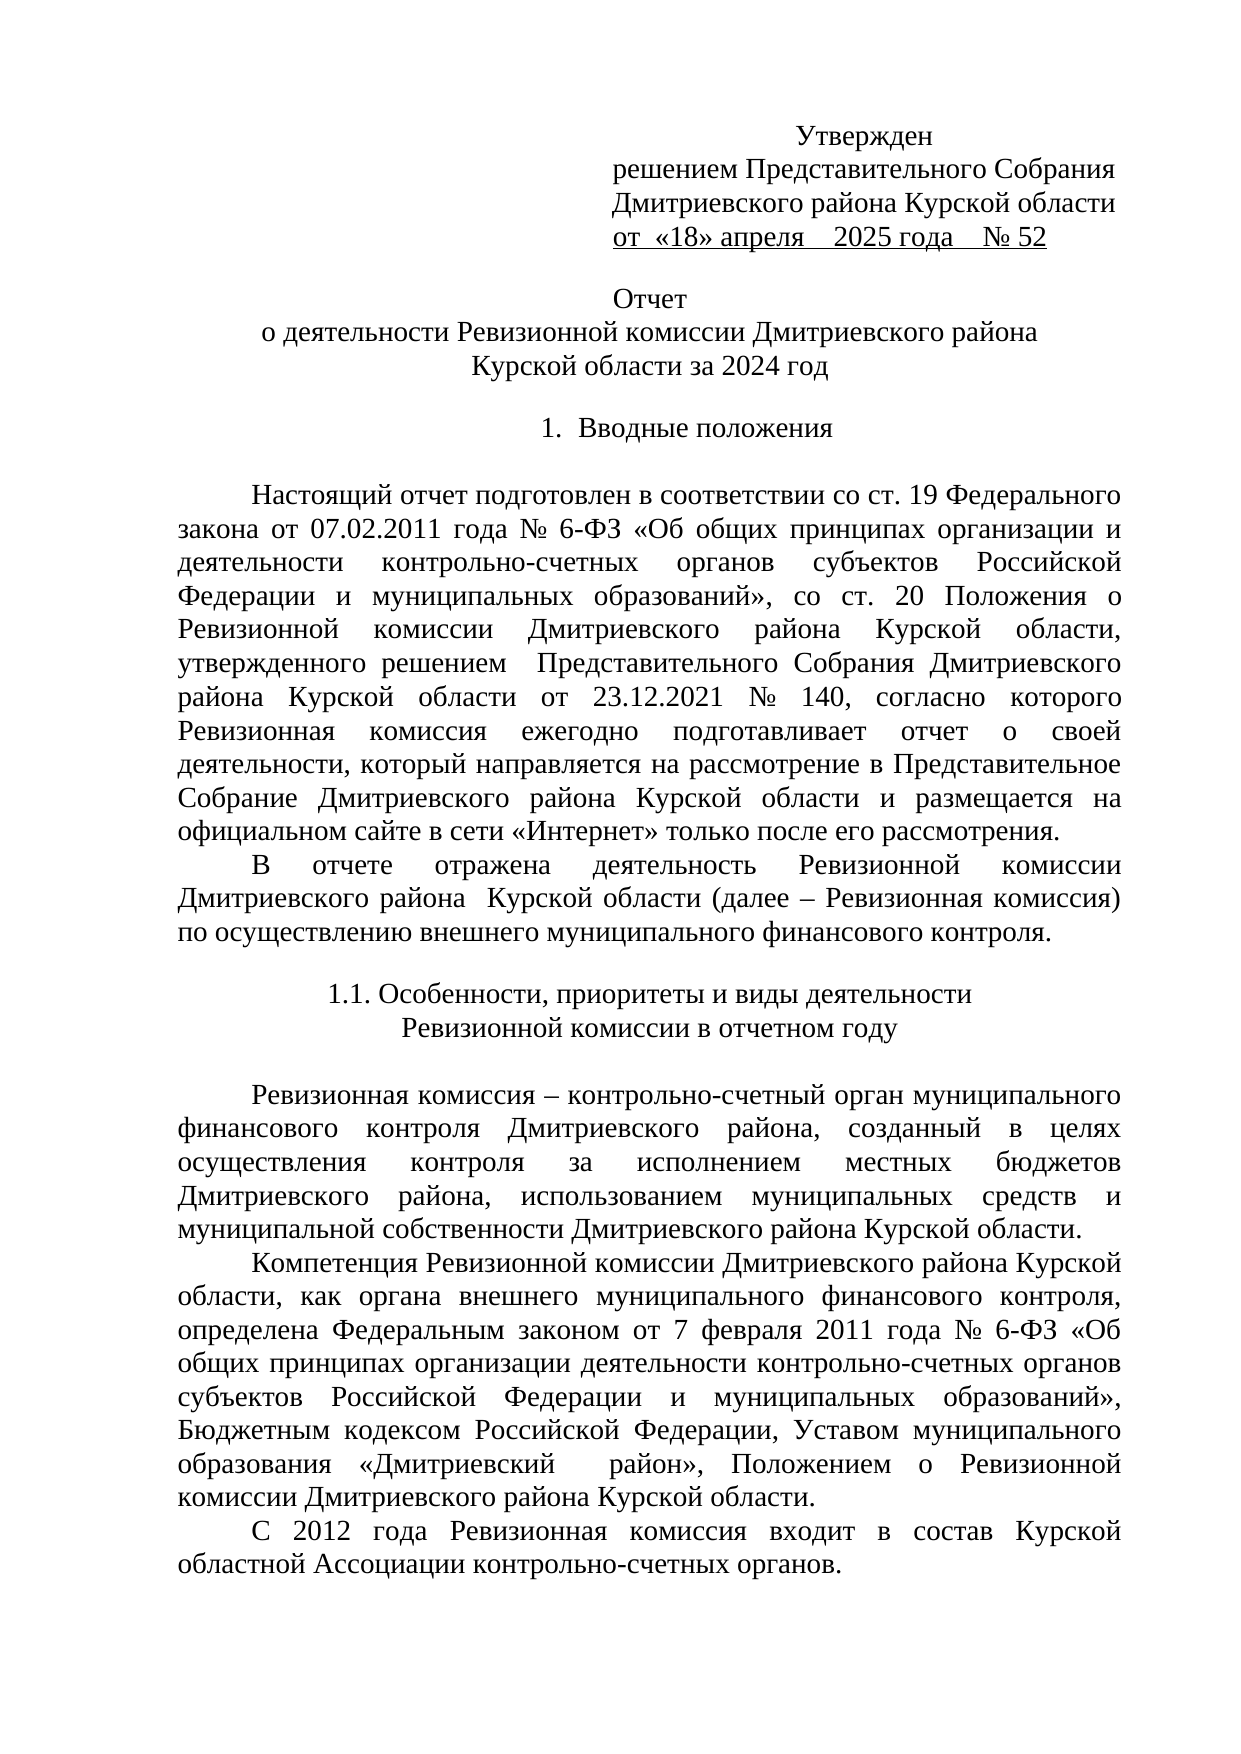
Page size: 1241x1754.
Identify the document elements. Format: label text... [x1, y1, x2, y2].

text Отчет [177, 281, 1122, 314]
text Курской области за 2024 год [177, 348, 1122, 382]
text Настоящий отчет подготовлен в соответствии со ст. 19 Федерального закона от 07.02.2011 года № 6-ФЗ «Об общих принципах организации и деятельности контрольно-счетных органов субъектов Российской Федерации и муниципальных образований», со ст. 20 Положения о Ревизионной комиссии Дмитриевского района Курской области, утвержденного решением Представительного Собрания Дмитриевского района Курской области от 23.12.2021 № 140, согласно которого Ревизионная комиссия ежегодно подготавливает отчет о своей деятельности, который направляется на рассмотрение в Представительное Собрание Дмитриевского района Курской области и размещается на официальном сайте в сети «Интернет» только после его рассмотрения. [177, 477, 1122, 847]
text В отчете отражена деятельность Ревизионной комиссии Дмитриевского района Курской области (далее – Ревизионная комиссия) по осуществлению внешнего муниципального финансового контроля. [177, 847, 1122, 948]
text 1.1. Особенности, приоритеты и виды деятельности [177, 976, 1122, 1010]
text Ревизионной комиссии в отчетном году [177, 1010, 1122, 1043]
text С 2012 года Ревизионная комиссия входит в состав Курской областной Ассоциации контрольно-счетных органов. [177, 1513, 1122, 1580]
text Компетенция Ревизионной комиссии Дмитриевского района Курской области, как органа внешнего муниципального финансового контроля, определена Федеральным законом от 7 февраля 2011 года № 6-ФЗ «Об общих принципах организации деятельности контрольно-счетных органов субъектов Российской Федерации и муниципальных образований», Бюджетным кодексом Российской Федерации, Уставом муниципального образования «Дмитриевский район», Положением о Ревизионной комиссии Дмитриевского района Курской области. [177, 1245, 1122, 1513]
text Утвержден [605, 118, 1122, 152]
text от «18» апреля 2025 года № 52 [605, 219, 1122, 252]
text Ревизионная комиссия – контрольно-счетный орган муниципального финансового контроля Дмитриевского района, созданный в целях осуществления контроля за исполнением местных бюджетов Дмитриевского района, использованием муниципальных средств и муниципальной собственности Дмитриевского района Курской области. [177, 1077, 1122, 1245]
text о деятельности Ревизионной комиссии Дмитриевского района [177, 314, 1122, 348]
list Вводные положения [251, 410, 1122, 444]
text Дмитриевского района Курской области [605, 185, 1122, 219]
text решением Представительного Собрания [605, 152, 1122, 185]
